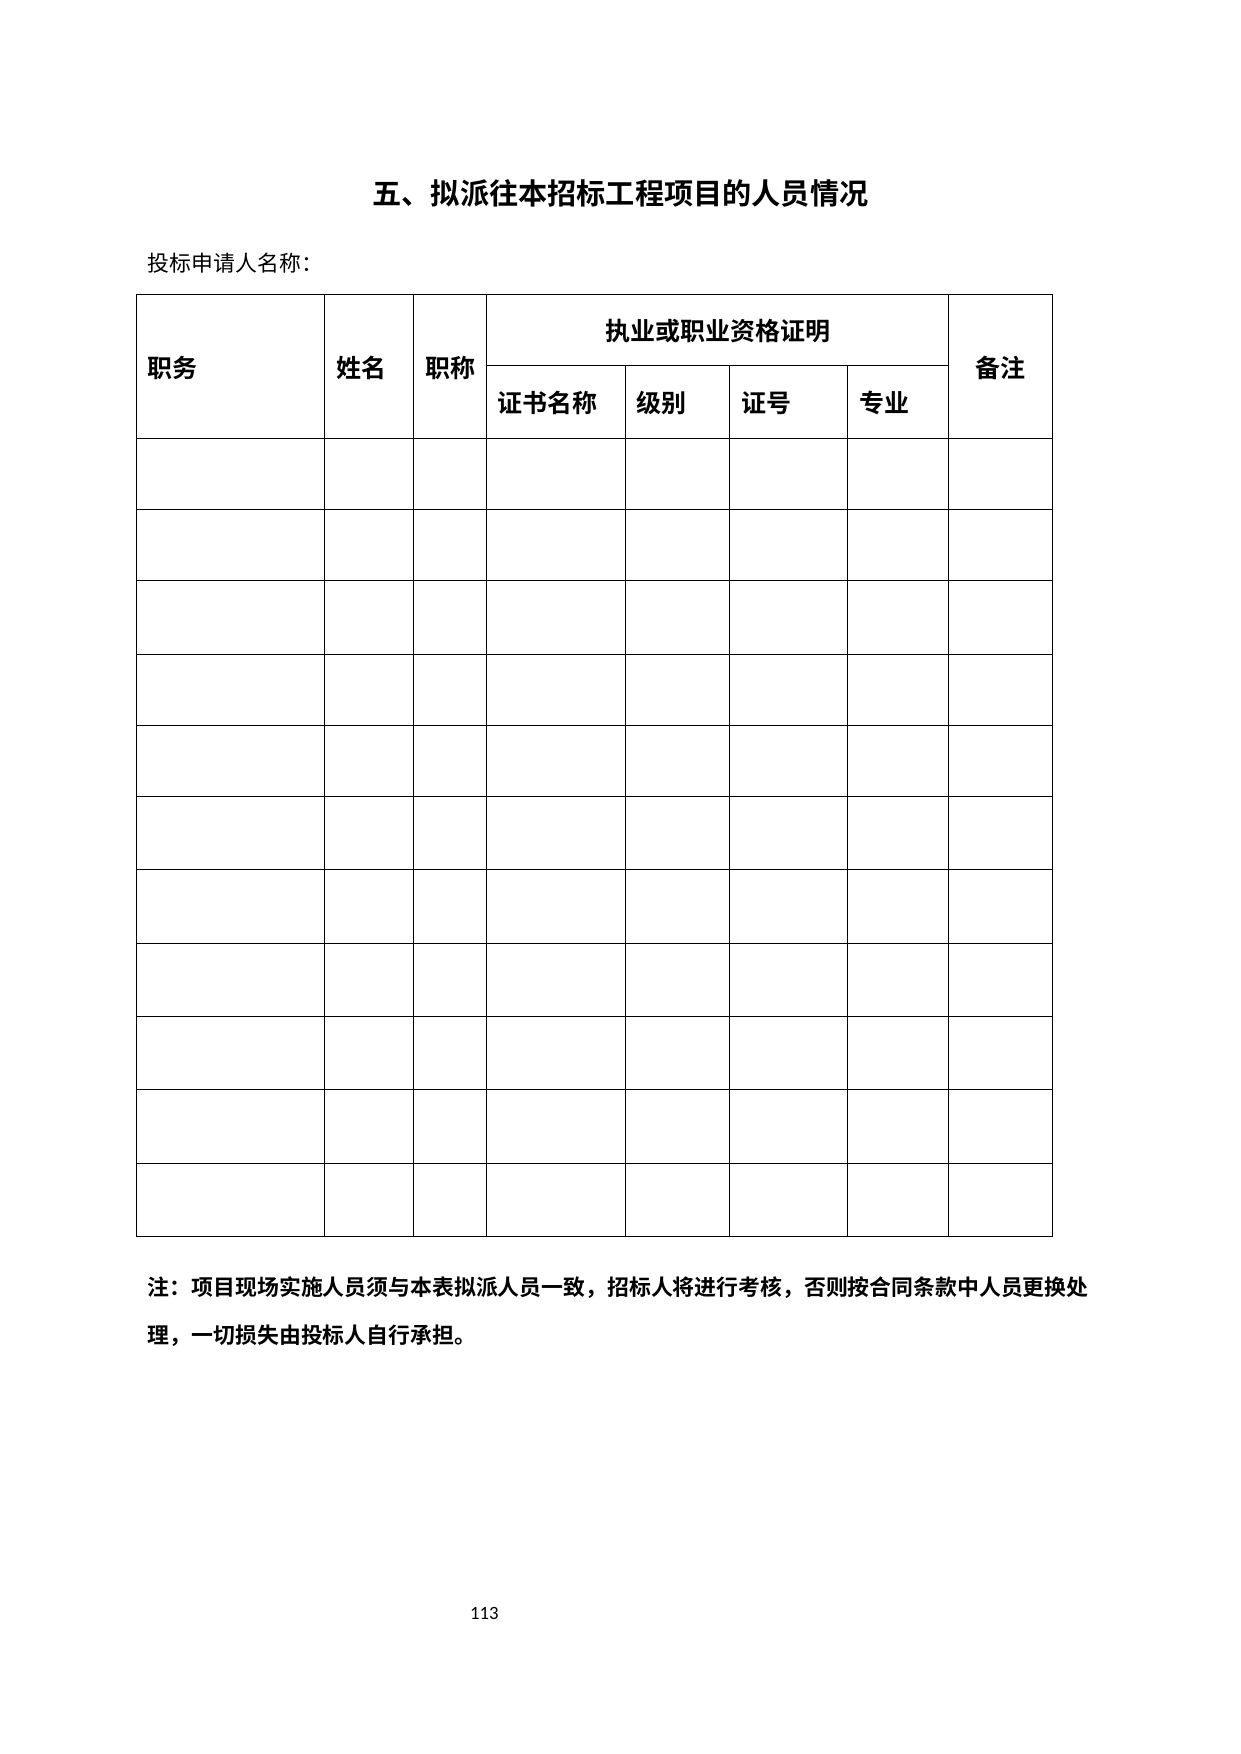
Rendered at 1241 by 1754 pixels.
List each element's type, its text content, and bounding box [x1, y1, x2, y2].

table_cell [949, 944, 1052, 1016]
text 五、拟派往本招标工程项目的人员情况 [148, 159, 1092, 224]
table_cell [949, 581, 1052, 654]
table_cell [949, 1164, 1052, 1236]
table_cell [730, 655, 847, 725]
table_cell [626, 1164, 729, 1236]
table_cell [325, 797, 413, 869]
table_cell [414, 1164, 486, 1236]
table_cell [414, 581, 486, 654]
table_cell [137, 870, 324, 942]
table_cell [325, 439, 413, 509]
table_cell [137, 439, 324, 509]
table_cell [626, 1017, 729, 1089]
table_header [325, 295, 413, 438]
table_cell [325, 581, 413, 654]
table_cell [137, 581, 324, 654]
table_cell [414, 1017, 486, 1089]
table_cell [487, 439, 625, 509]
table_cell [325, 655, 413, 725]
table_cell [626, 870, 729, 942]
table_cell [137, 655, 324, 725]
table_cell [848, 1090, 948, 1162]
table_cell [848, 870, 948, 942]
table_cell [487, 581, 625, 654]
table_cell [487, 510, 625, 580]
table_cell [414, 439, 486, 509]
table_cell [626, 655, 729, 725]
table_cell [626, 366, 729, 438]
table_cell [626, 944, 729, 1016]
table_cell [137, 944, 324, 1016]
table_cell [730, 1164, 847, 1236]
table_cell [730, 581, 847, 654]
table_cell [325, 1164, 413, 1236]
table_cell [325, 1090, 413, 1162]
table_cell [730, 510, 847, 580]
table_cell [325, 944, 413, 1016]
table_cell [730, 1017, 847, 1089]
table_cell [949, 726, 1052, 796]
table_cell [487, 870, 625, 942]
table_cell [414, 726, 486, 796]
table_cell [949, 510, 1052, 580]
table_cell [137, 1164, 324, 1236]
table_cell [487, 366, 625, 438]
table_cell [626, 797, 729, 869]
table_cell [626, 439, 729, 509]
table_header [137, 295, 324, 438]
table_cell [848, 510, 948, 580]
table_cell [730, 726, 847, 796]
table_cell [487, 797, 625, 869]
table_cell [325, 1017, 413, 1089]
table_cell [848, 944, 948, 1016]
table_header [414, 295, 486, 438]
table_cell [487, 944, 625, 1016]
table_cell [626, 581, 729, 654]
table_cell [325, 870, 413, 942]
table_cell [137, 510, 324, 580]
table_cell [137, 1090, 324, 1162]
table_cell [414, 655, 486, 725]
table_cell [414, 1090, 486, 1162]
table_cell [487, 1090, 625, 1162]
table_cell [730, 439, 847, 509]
text 注：项目现场实施人员须与本表拟派人员一致，招标人将进行考核，否则按合同条款中人员更换处理，一切损失由投标人自行承担。 [148, 1269, 1092, 1351]
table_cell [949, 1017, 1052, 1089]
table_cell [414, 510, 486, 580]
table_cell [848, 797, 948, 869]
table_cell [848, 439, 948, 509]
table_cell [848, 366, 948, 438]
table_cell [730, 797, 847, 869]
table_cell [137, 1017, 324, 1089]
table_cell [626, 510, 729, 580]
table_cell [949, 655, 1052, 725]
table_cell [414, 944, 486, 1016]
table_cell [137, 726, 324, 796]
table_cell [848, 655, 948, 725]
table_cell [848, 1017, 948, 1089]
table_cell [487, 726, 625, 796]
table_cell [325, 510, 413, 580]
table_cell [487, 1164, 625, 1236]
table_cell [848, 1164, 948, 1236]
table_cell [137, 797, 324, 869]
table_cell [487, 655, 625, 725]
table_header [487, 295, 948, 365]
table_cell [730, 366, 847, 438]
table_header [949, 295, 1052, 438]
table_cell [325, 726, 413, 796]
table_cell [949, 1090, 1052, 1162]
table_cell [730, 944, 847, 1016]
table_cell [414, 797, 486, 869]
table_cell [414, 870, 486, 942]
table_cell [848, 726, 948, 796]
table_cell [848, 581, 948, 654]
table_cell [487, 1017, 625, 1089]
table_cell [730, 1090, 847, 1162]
text 投标申请人名称： [148, 246, 1092, 278]
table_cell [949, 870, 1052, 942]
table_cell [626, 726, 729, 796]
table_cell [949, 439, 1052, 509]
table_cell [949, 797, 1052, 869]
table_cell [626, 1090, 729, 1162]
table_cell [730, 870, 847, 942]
